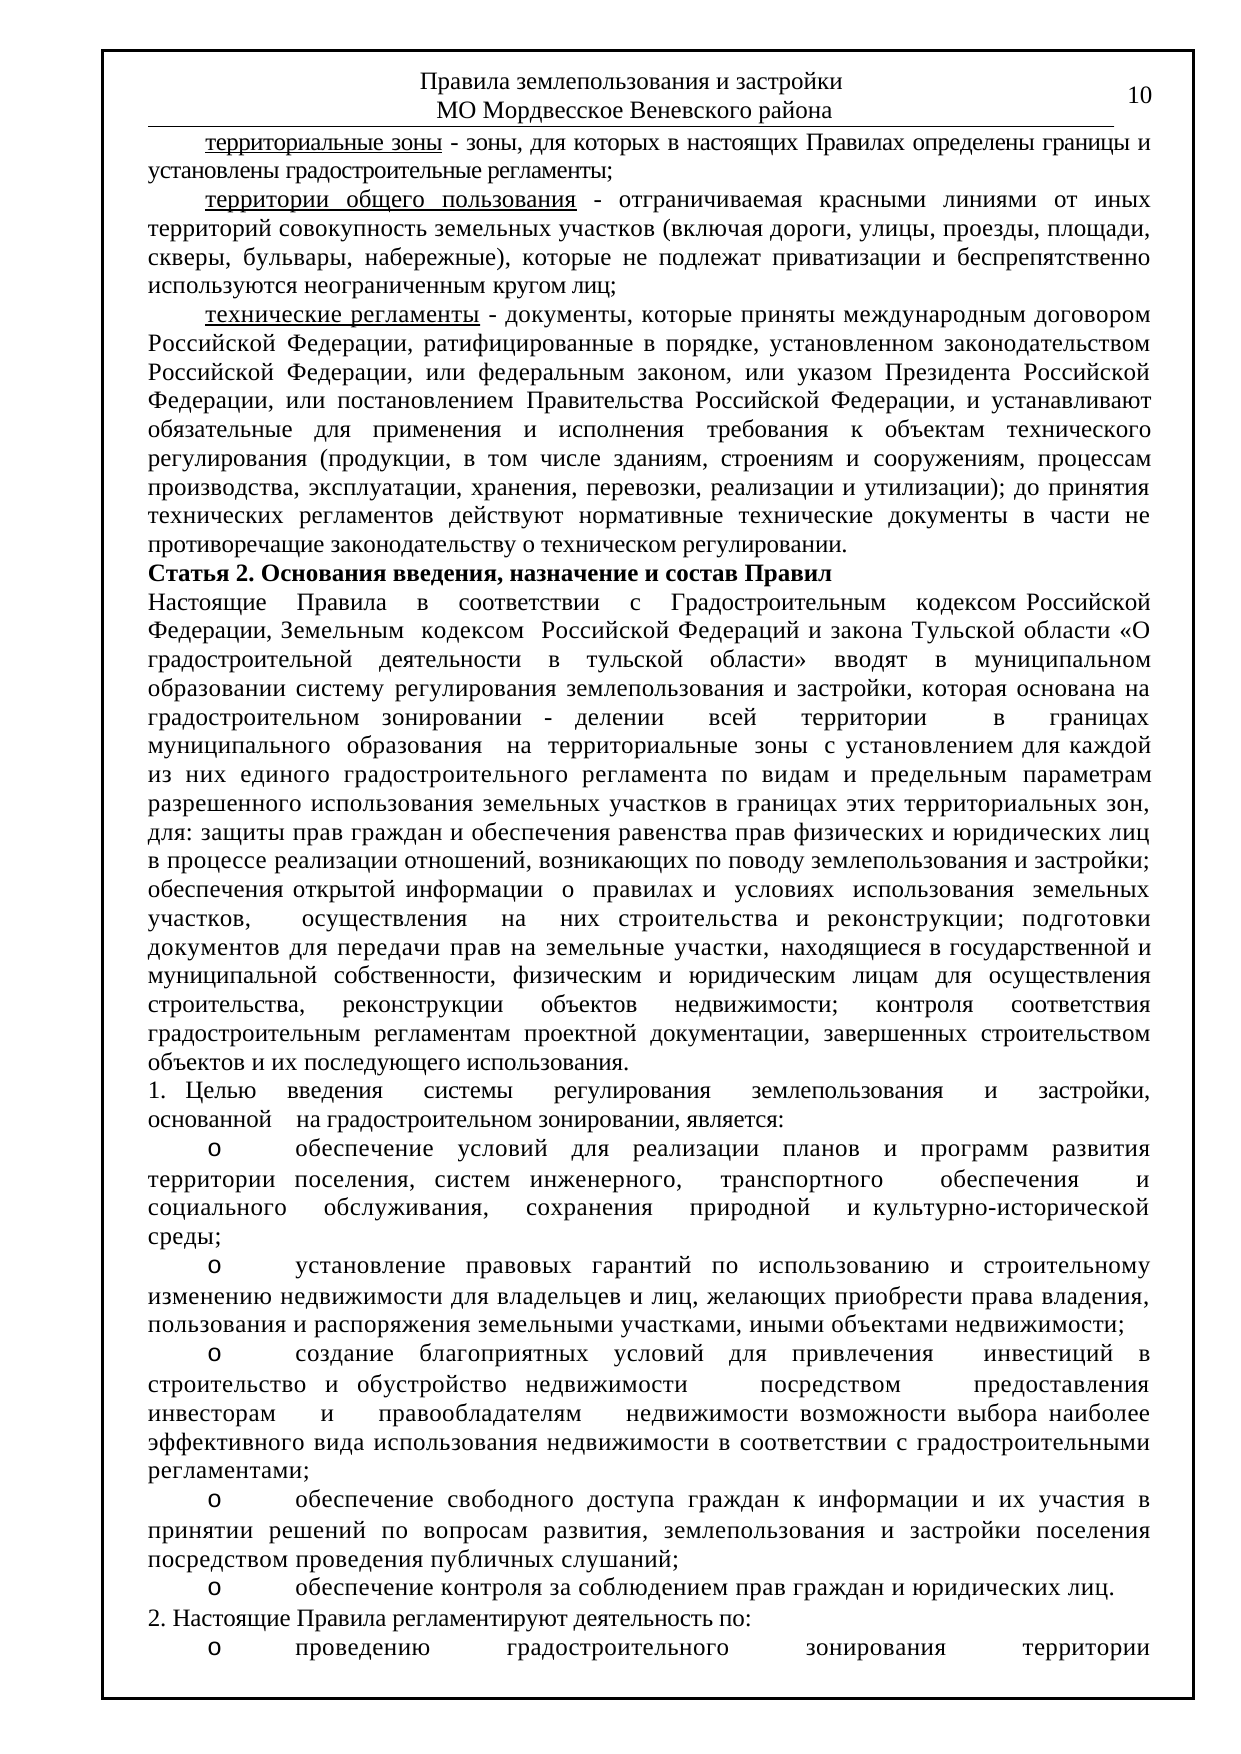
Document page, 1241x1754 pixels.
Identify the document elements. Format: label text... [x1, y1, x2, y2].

text 2. Настоящие Правила регламентируют деятельность по: [148, 1603, 1152, 1632]
text территории общего пользования - отграничиваемая красными линиями от иных территорий совокупность земельных участков (включая дороги, улицы, проезды, площади, скверы, бульвары, набережные), которые не подлежат приватизации и беспрепятственно используются неограниченным кругом лиц; [148, 184, 1152, 299]
text создание благоприятных условий для привлечения инвестиций в строительство и обустройство недвижимости посредством предоставления инвесторам и правообладателям недвижимости возможности выбора наиболее эффективного вида использования недвижимости в соответствии с градостроительными регламентами; [148, 1338, 1152, 1484]
text обеспечение свободного доступа граждан к информации и их участия в принятии решений по вопросам развития, землепользования и застройки поселения посредством проведения публичных слушаний; [148, 1484, 1152, 1572]
text обеспечение контроля за соблюдением прав граждан и юридических лиц. [148, 1572, 1152, 1603]
list Целью введения системы регулирования землепользования и застройки, основанной на градостроительном зонировании, является: [148, 1075, 1152, 1133]
text территориальные зоны - зоны, для которых в настоящих Правилах определены границы и установлены градостроительные регламенты; [148, 127, 1152, 184]
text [148, 1632, 1152, 1663]
subtitle Статья 2. Основания введения, назначение и состав Правил [148, 558, 1152, 587]
text установление правовых гарантий по использованию и строительному изменению недвижимости для владельцев и лиц, желающих приобрести права владения, пользования и распоряжения земельными участками, иными объектами недвижимости; [148, 1250, 1152, 1338]
text технические регламенты - документы, которые приняты международным договором Российской Федерации, ратифицированные в порядке, установленном законодательством Российской Федерации, или федеральным законом, или указом Президента Российской Федерации, или постановлением Правительства Российской Федерации, и устанавливают обязательные для применения и исполнения требования к объектам технического регулирования (продукции, в том числе зданиям, строениям и сооружениям, процессам производства, эксплуатации, хранения, перевозки, реализации и утилизации); до принятия технических регламентов действуют нормативные технические документы в части не противоречащие законодательству о техническом регулировании. [148, 299, 1152, 558]
text Настоящие Правила в соответствии с Градостроительным кодексом Российской Федерации, Земельным кодексом Российской Федераций и закона Тульской области «О градостроительной деятельности в тульской области» вводят в муниципальном образовании систему регулирования землепользования и застройки, которая основана на градостроительном зонировании - делении всей территории в границах муниципального образования на территориальные зоны с установлением для каждой из них единого градостроительного регламента по видам и предельным параметрам разрешенного использования земельных участков в границах этих территориальных зон, для: защиты прав граждан и обеспечения равенства прав физических и юридических лиц в процессе реализации отношений, возникающих по поводу землепользования и застройки; обеспечения открытой информации о правилах и условиях использования земельных участков, осуществления на них строительства и реконструкции; подготовки документов для передачи прав на земельные участки, находящиеся в государственной и муниципальной собственности, физическим и юридическим лицам для осуществления строительства, реконструкции объектов недвижимости; контроля соответствия градостроительным регламентам проектной документации, завершенных строительством объектов и их последующего использования. [148, 587, 1152, 1075]
text обеспечение условий для реализации планов и программ развития территории поселения, систем инженерного, транспортного обеспечения и социального обслуживания, сохранения природной и культурно-исторической среды; [148, 1133, 1152, 1250]
